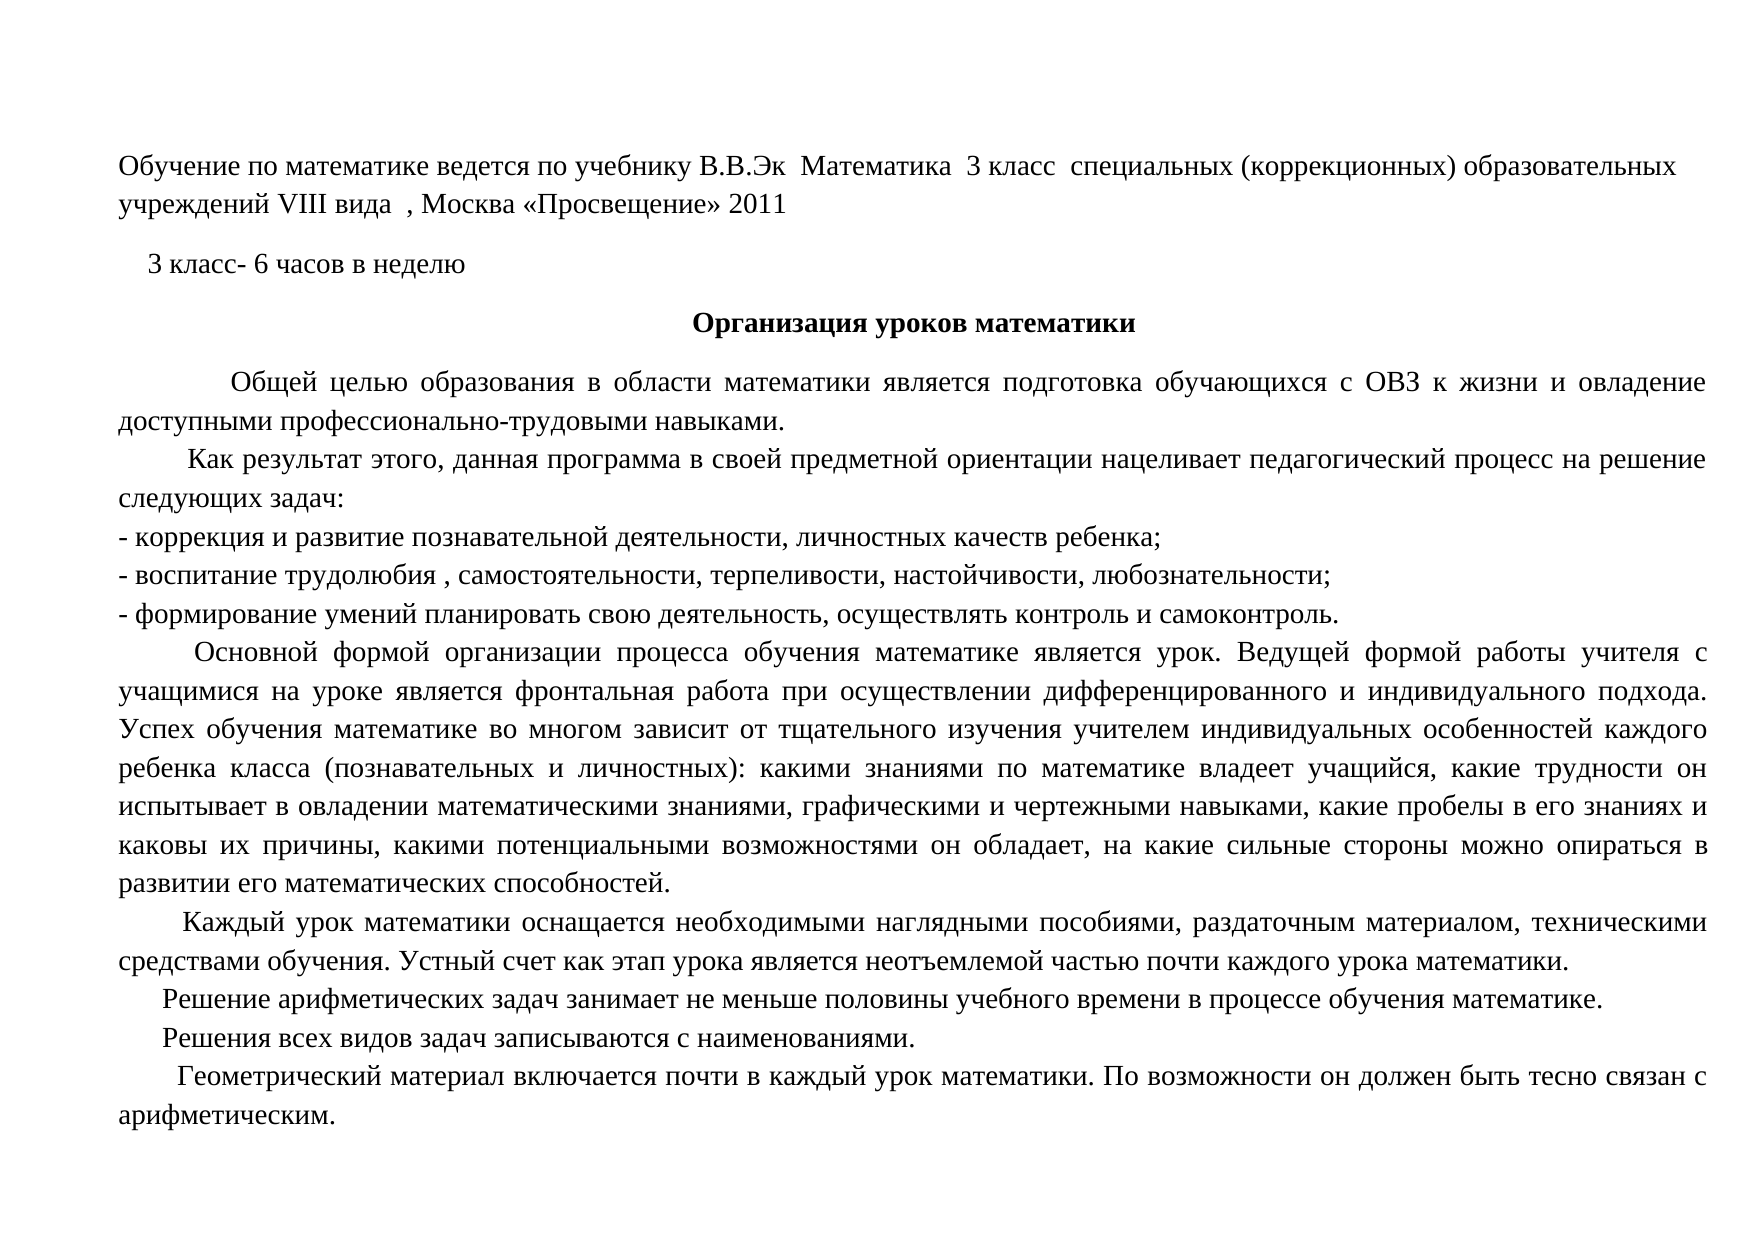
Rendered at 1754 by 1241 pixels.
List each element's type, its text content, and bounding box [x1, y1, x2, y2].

text Организация уроков математики [118, 305, 1709, 339]
text Решение арифметических задач занимает не меньше половины учебного времени в процессе обучения математике. [118, 981, 1709, 1015]
text - воспитание трудолюбия , самостоятельности, терпеливости, настойчивости, любознательности; [118, 557, 1709, 591]
text - формирование умений планировать свою деятельность, осуществлять контроль и самоконтроль. [118, 596, 1709, 629]
text Решения всех видов задач записываются с наименованиями. [118, 1020, 1709, 1053]
text - коррекция и развитие познавательной деятельности, личностных качеств ребенка; [118, 519, 1709, 552]
text Как результат этого, данная программа в своей предметной ориентации нацеливает педагогический процесс на решение следующих задач: [118, 442, 1709, 514]
text Общей целью образования в области математики является подготовка обучающихся с ОВЗ к жизни и овладение доступными профессионально-трудовыми навыками. [118, 364, 1709, 437]
text Обучение по математике ведется по учебнику В.В.Эк Математика 3 класс специальных (коррекционных) образовательных учреждений VIII вида , Москва «Просвещение» 2011 [118, 148, 1709, 220]
text 3 класс- 6 часов в неделю [118, 246, 1709, 279]
text Основной формой организации процесса обучения математике является урок. Ведущей формой работы учителя с учащимися на уроке является фронтальная работа при осуществлении дифференцированного и индивидуального подхода. Успех обучения математике во многом зависит от тщательного изучения учителем индивидуальных особенностей каждого ребенка класса (познавательных и личностных): какими знаниями по математике владеет учащийся, какие трудности он испытывает в овладении математическими знаниями, графическими и чертежными навыками, какие пробелы в его знаниях и каковы их причины, какими потенциальными возможностями он обладает, на какие сильные стороны можно опираться в развитии его математических способностей. [118, 634, 1709, 899]
text Каждый урок математики оснащается необходимыми наглядными пособиями, раздаточным материалом, техническими средствами обучения. Устный счет как этап урока является неотъемлемой частью почти каждого урока математики. [118, 904, 1709, 976]
text Геометрический материал включается почти в каждый урок математики. По возможности он должен быть тесно связан с арифметическим. [118, 1058, 1709, 1130]
